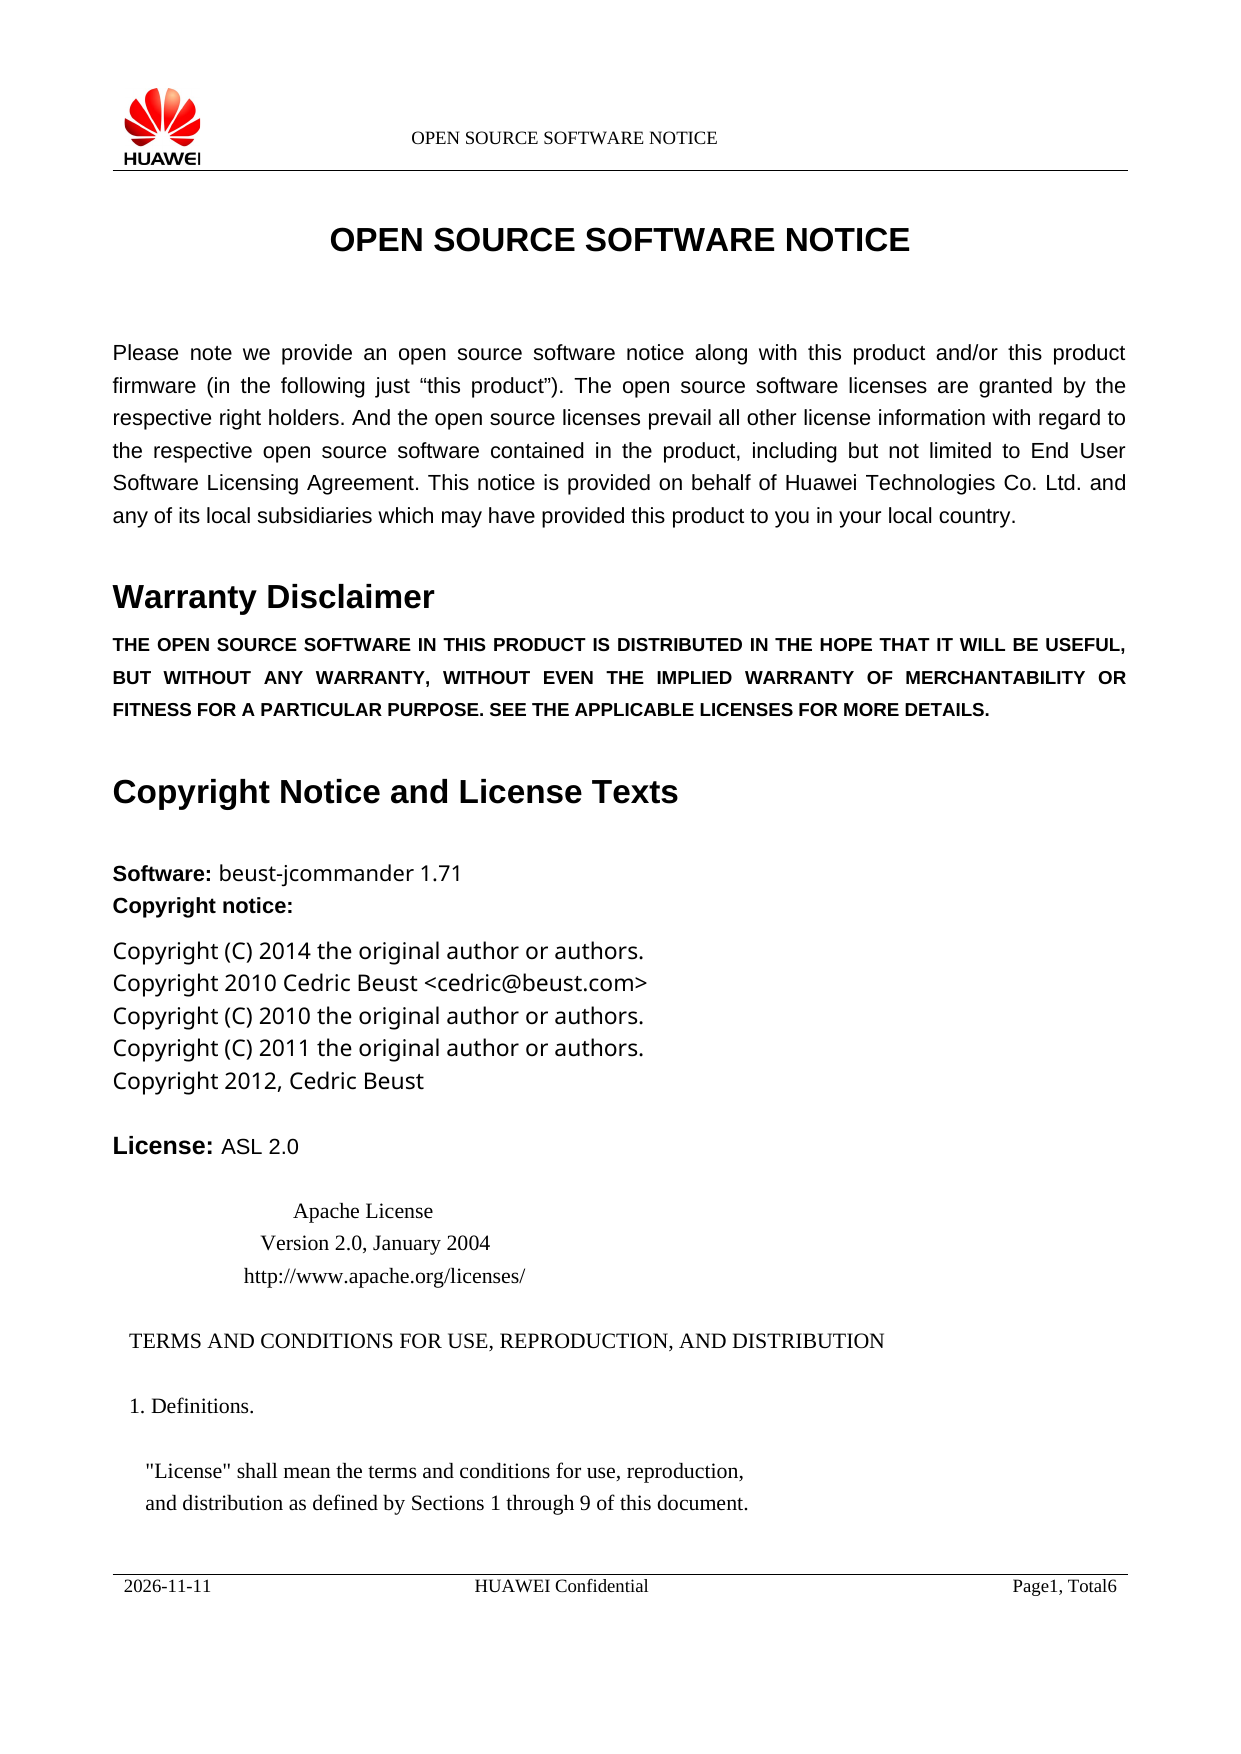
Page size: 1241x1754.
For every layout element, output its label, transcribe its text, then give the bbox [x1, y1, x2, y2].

text Copyright (C) 2014 the original author or authors. Copyright 2010 Cedric Beust <cedric@beust.com> Copyright (C) 2010 the original author or authors. Copyright (C) 2011 the original author or authors. Copyright 2012, Cedric Beust [112, 934, 1128, 1129]
text Warranty Disclaimer [112, 564, 1128, 629]
text The open source software in this product is distributed in the hope that it will be useful, but WITHOUT ANY WARRANTY, without even the implied warranty of MERCHANTABILITY or FITNESS FOR A PARTICULAR PURPOSE. See the applicable licenses for more details. [112, 629, 1128, 726]
text License: ASL 2.0 [112, 1129, 1128, 1161]
title Software: beust-jcommander 1.71 [112, 856, 1128, 889]
text Copyright Notice and License Texts [112, 759, 1128, 824]
text OPEN SOURCE SOFTWARE NOTICE [112, 206, 1128, 271]
picture [124, 88, 201, 165]
text Copyright notice: [112, 889, 1128, 921]
text Please note we provide an open source software notice along with this product and/or this product firmware (in the following just “this product”). The open source software licenses are granted by the respective right holders. And the open source licenses prevail all other license information with regard to the respective open source software contained in the product, including but not limited to End User Software Licensing Agreement. This notice is provided on behalf of Huawei Technologies Co. Ltd. and any of its local subsidiaries which may have provided this product to you in your local country. [112, 336, 1128, 531]
